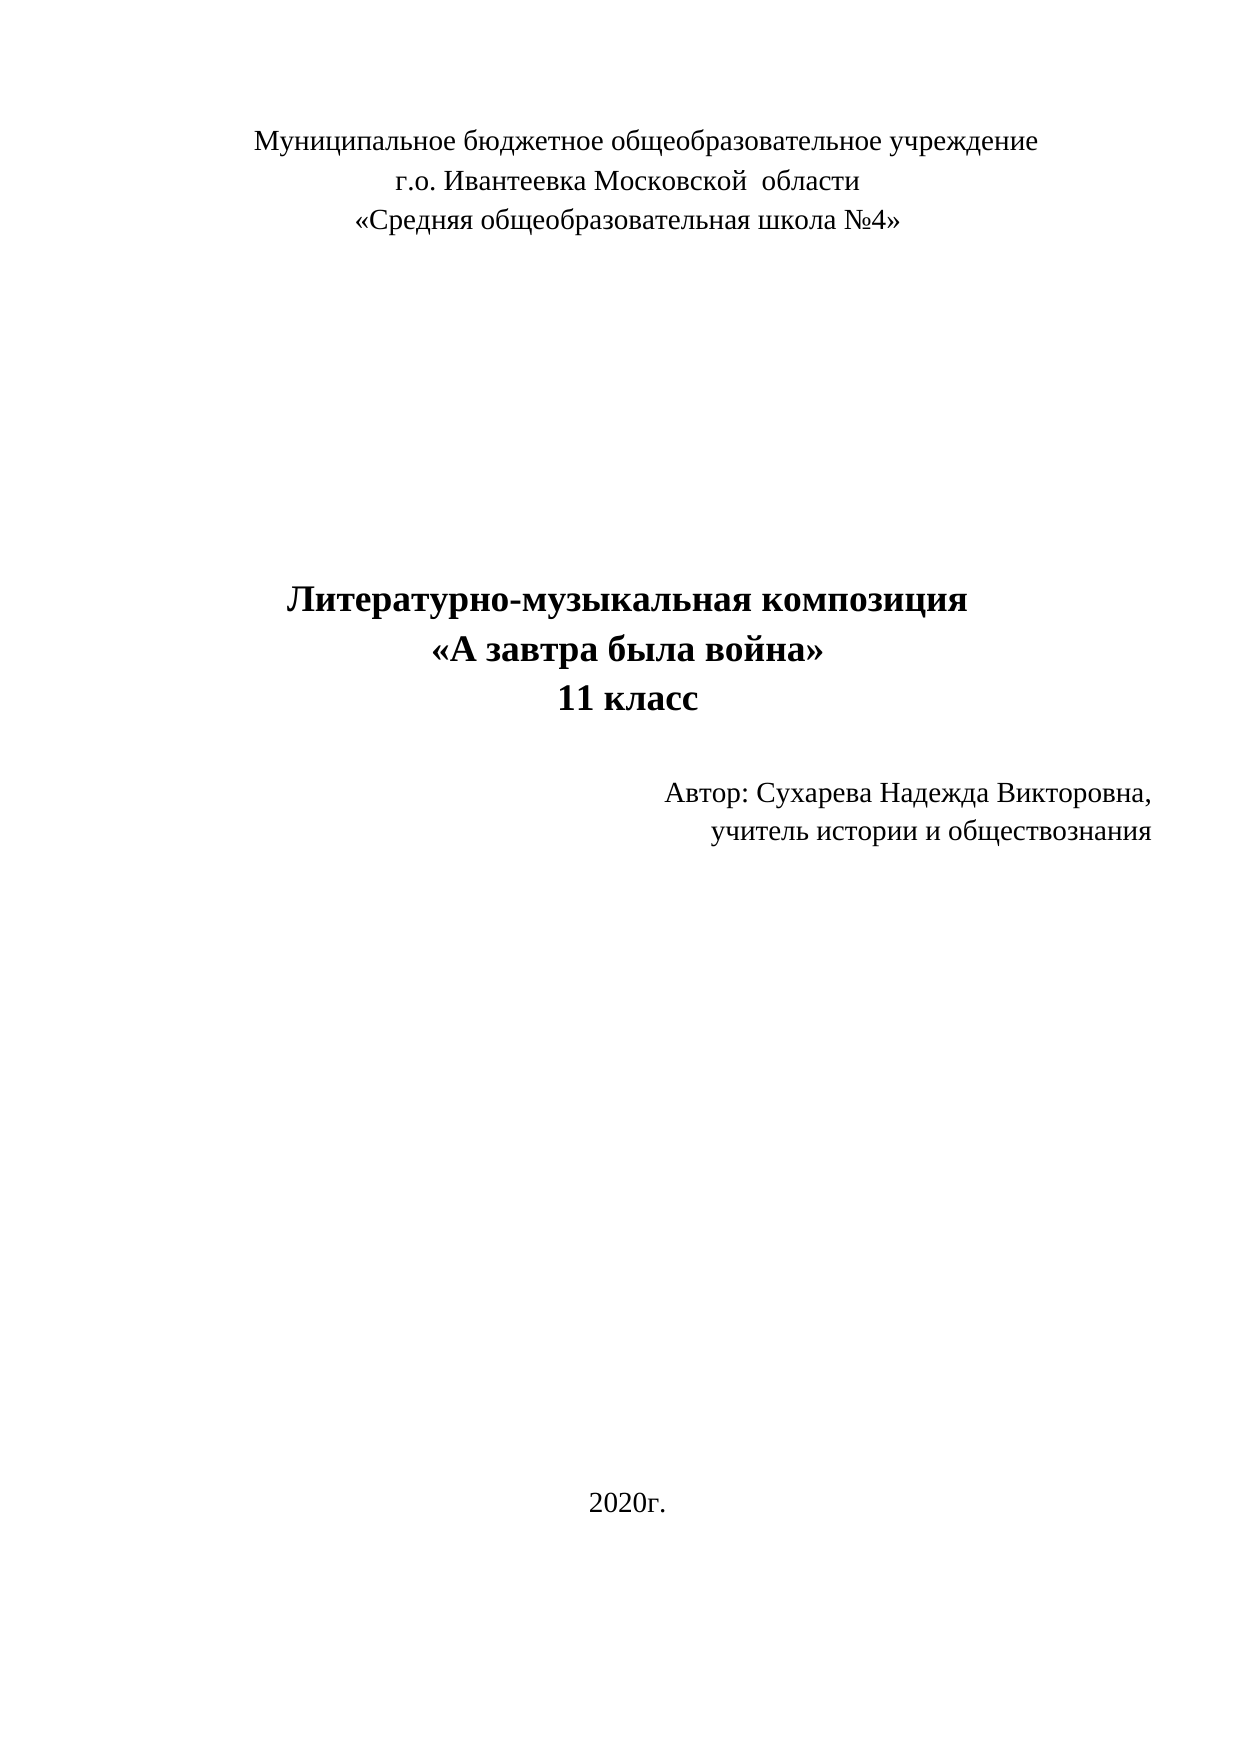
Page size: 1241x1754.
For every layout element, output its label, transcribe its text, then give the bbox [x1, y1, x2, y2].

text 11 класс [103, 676, 1152, 719]
text Литературно-музыкальная композиция [103, 576, 1152, 619]
text Муниципальное бюджетное общеобразовательное учреждение [103, 123, 1152, 157]
text «Средняя общеобразовательная школа №4» [103, 202, 1152, 235]
text учитель истории и обществознания [103, 813, 1152, 847]
text 2020г. [103, 1485, 1152, 1519]
text г.о. Ивантеевка Московской области [103, 163, 1152, 197]
text «А завтра была война» [103, 626, 1152, 669]
text Автор: Сухарева Надежда Викторовна, [103, 775, 1152, 808]
